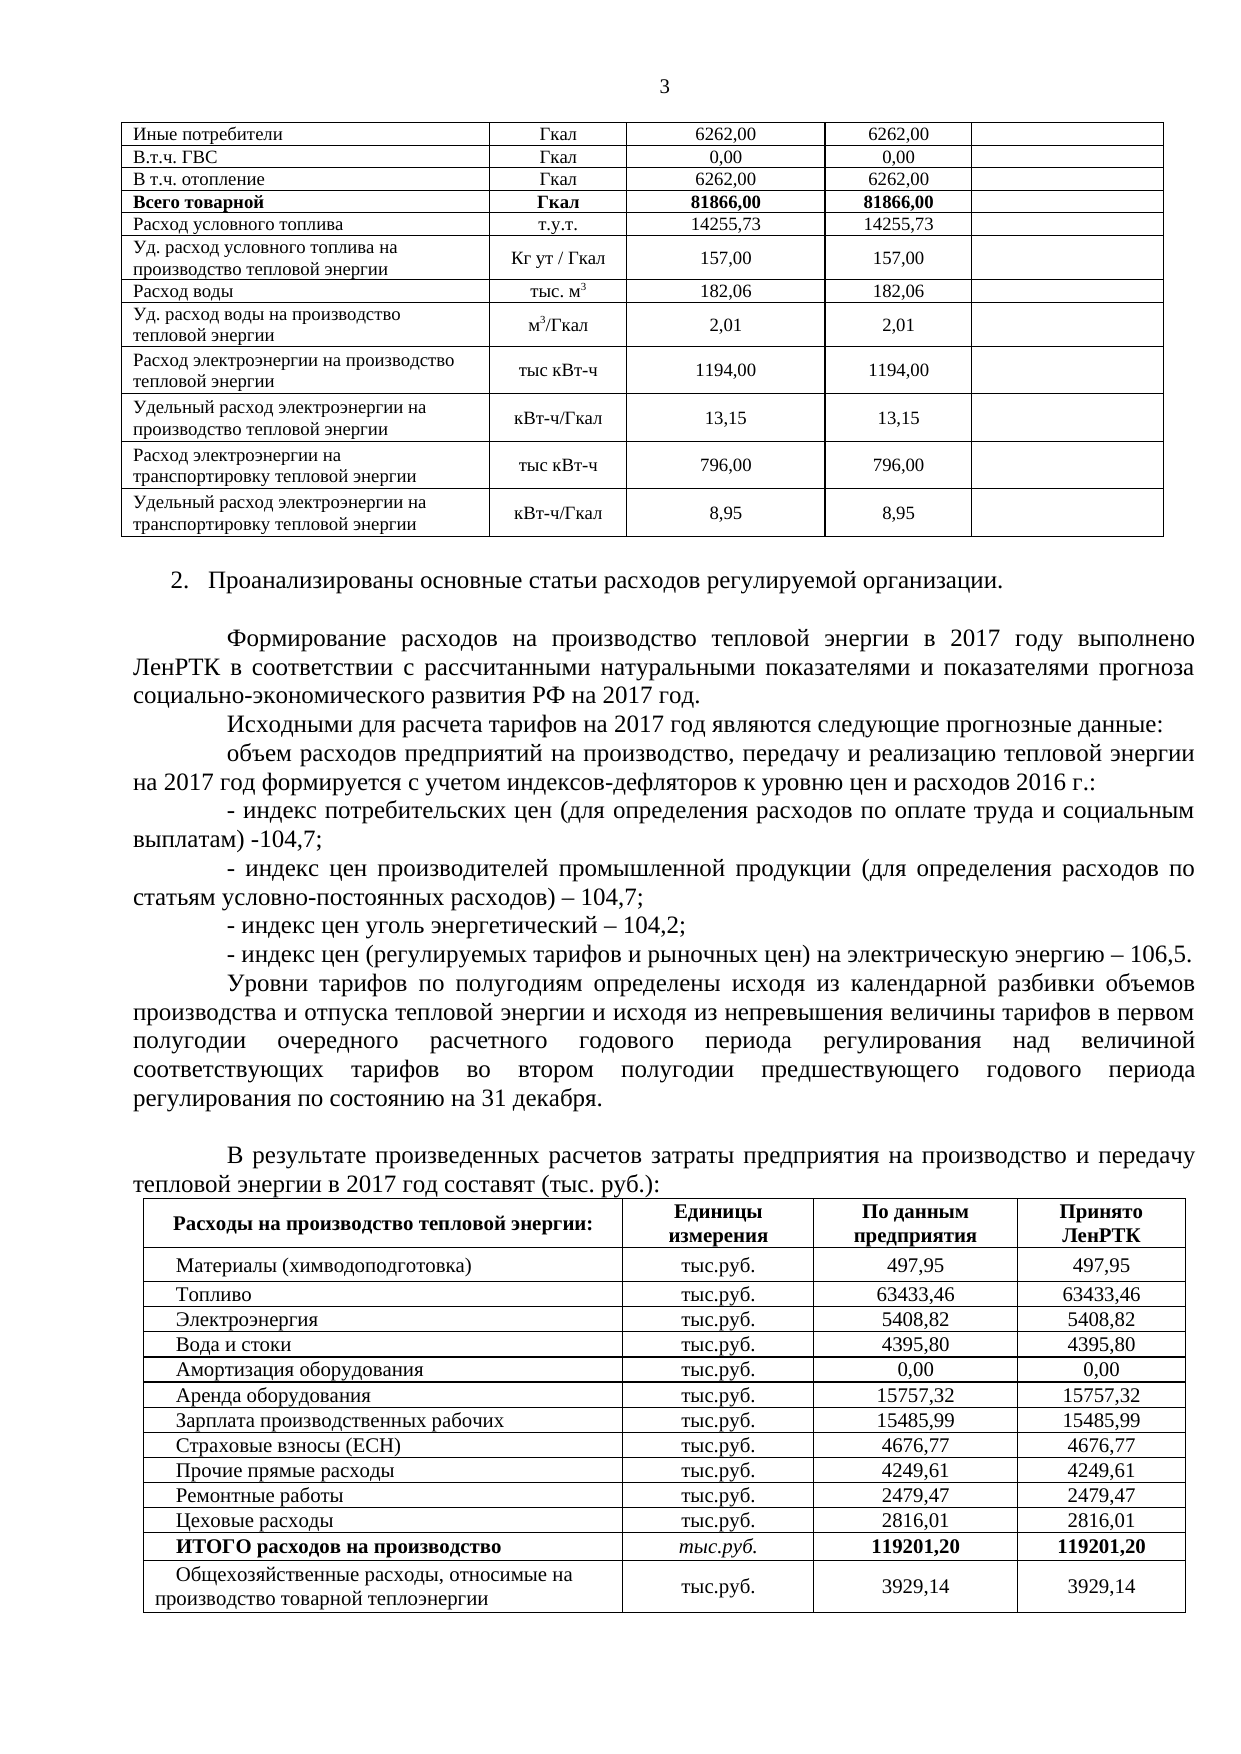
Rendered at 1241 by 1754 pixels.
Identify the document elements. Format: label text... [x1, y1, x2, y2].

table_cell Страховые взносы (ЕСН) [144, 1433, 622, 1457]
table_cell 8,95 [826, 489, 971, 536]
table_cell 13,15 [826, 394, 971, 441]
table_cell Зарплата производственных рабочих [144, 1408, 622, 1432]
table_cell 119201,20 [814, 1533, 1017, 1559]
table_cell 15485,99 [1018, 1408, 1185, 1432]
table_cell 0,00 [814, 1358, 1017, 1381]
text В результате произведенных расчетов затраты предприятия на производство и передачу тепловой энергии в 2017 год составят (тыс. руб.): [133, 1141, 1196, 1198]
table_cell 63433,46 [814, 1282, 1017, 1306]
table_cell [972, 489, 1163, 536]
table_cell кВт-ч/Гкал [490, 489, 626, 536]
table_cell 6262,00 [627, 123, 824, 144]
table_cell Уд. расход воды на производство тепловой энергии [122, 303, 489, 346]
table_cell Уд. расход условного топлива на производство тепловой энергии [122, 236, 489, 279]
table_cell Расход условного топлива [122, 213, 489, 235]
table_cell 157,00 [627, 236, 824, 279]
table_cell 2479,47 [1018, 1483, 1185, 1507]
table_cell 1194,00 [627, 347, 824, 393]
table_cell 4395,80 [814, 1332, 1017, 1356]
table_cell 182,06 [826, 280, 971, 302]
table_cell 6262,00 [627, 168, 824, 190]
table_cell 0,00 [1018, 1358, 1185, 1381]
table_cell 2816,01 [814, 1508, 1017, 1532]
table_cell 4249,61 [814, 1458, 1017, 1482]
table_cell Вода и стоки [144, 1332, 622, 1356]
table_cell 81866,00 [826, 191, 971, 212]
table_cell 0,00 [826, 146, 971, 167]
table_cell 5408,82 [814, 1307, 1017, 1331]
table_cell Удельный расход электроэнергии на производство тепловой энергии [122, 394, 489, 441]
text - индекс потребительских цен (для определения расходов по оплате труда и социальным выплатам) -104,7; [133, 796, 1196, 853]
table_cell Материалы (химводоподготовка) [144, 1248, 622, 1281]
table_cell тыс.руб. [623, 1248, 813, 1281]
list Проанализированы основные статьи расходов регулируемой организации. [170, 566, 1196, 594]
table_cell Цеховые расходы [144, 1508, 622, 1532]
table_cell 4676,77 [814, 1433, 1017, 1457]
table_cell тыс.руб. [623, 1458, 813, 1482]
text Формирование расходов на производство тепловой энергии в 2017 году выполнено ЛенРТК в соответствии с рассчитанными натуральными показателями и показателями прогноза социально-экономического развития РФ на 2017 год. [133, 623, 1196, 709]
table_cell 15485,99 [814, 1408, 1017, 1432]
table_cell Гкал [490, 123, 626, 144]
table_cell [972, 146, 1163, 167]
text объем расходов предприятий на производство, передачу и реализацию тепловой энергии на 2017 год формируется с учетом индексов-дефляторов к уровню цен и расходов 2016 г.: [133, 738, 1196, 796]
table_cell 2,01 [826, 303, 971, 346]
text - индекс цен (регулируемых тарифов и рыночных цен) на электрическую энергию – 106,5. [133, 939, 1196, 968]
table_cell тыс.руб. [623, 1383, 813, 1407]
table_cell 497,95 [1018, 1248, 1185, 1281]
table_cell тыс.руб. [623, 1307, 813, 1331]
table_cell 15757,32 [814, 1383, 1017, 1407]
table_header По данным предприятия [814, 1199, 1017, 1247]
table_header Принято ЛенРТК [1018, 1199, 1185, 1247]
table_cell 13,15 [627, 394, 824, 441]
table_cell [972, 236, 1163, 279]
table_cell 497,95 [814, 1248, 1017, 1281]
table_cell 157,00 [826, 236, 971, 279]
table_cell Иные потребители [122, 123, 489, 144]
table_cell 0,00 [627, 146, 824, 167]
table_cell 15757,32 [1018, 1383, 1185, 1407]
table_cell 3929,14 [814, 1561, 1017, 1612]
table_cell тыс.руб. [623, 1282, 813, 1306]
table_cell Аренда оборудования [144, 1383, 622, 1407]
table_cell 14255,73 [627, 213, 824, 235]
table_cell [972, 347, 1163, 393]
table_cell [972, 168, 1163, 190]
table_header Расходы на производство тепловой энергии: [144, 1199, 622, 1247]
table_cell 4249,61 [1018, 1458, 1185, 1482]
table_cell Расход воды [122, 280, 489, 302]
table_cell тыс.руб. [623, 1508, 813, 1532]
table_cell [972, 442, 1163, 488]
table_cell 182,06 [627, 280, 824, 302]
table_cell [972, 280, 1163, 302]
table_cell 2,01 [627, 303, 824, 346]
table_cell тыс.руб. [623, 1408, 813, 1432]
table_cell тыс.руб. [623, 1533, 813, 1559]
table_cell Электроэнергия [144, 1307, 622, 1331]
table_cell ИТОГО расходов на производство [144, 1533, 622, 1559]
table_cell тыс.руб. [623, 1433, 813, 1457]
table_cell В.т.ч. ГВС [122, 146, 489, 167]
text - индекс цен уголь энергетический – 104,2; [133, 911, 1196, 939]
table_cell м3/Гкал [490, 303, 626, 346]
table_cell 6262,00 [826, 168, 971, 190]
table_cell Гкал [490, 191, 626, 212]
table_cell [972, 213, 1163, 235]
table_cell [972, 303, 1163, 346]
text Исходными для расчета тарифов на 2017 год являются следующие прогнозные данные: [133, 709, 1196, 738]
table_cell 2479,47 [814, 1483, 1017, 1507]
table_cell 8,95 [627, 489, 824, 536]
table_cell Прочие прямые расходы [144, 1458, 622, 1482]
table_cell тыс.руб. [623, 1483, 813, 1507]
table_header Единицы измерения [623, 1199, 813, 1247]
table_cell 3929,14 [1018, 1561, 1185, 1612]
table_cell 6262,00 [826, 123, 971, 144]
table_cell [972, 191, 1163, 212]
table_cell 5408,82 [1018, 1307, 1185, 1331]
table_cell Ремонтные работы [144, 1483, 622, 1507]
table_cell тыс.руб. [623, 1332, 813, 1356]
table_cell 119201,20 [1018, 1533, 1185, 1559]
table_cell тыс. м3 [490, 280, 626, 302]
table_cell 796,00 [627, 442, 824, 488]
table_cell тыс.руб. [623, 1561, 813, 1612]
table_cell Кг ут / Гкал [490, 236, 626, 279]
table_cell 796,00 [826, 442, 971, 488]
table_cell Общехозяйственные расходы, относимые на производство товарной теплоэнергии [144, 1561, 622, 1612]
table_cell 2816,01 [1018, 1508, 1185, 1532]
table_cell Гкал [490, 168, 626, 190]
table_cell В т.ч. отопление [122, 168, 489, 190]
table_cell Топливо [144, 1282, 622, 1306]
table_cell 4395,80 [1018, 1332, 1185, 1356]
table_cell 81866,00 [627, 191, 824, 212]
table_cell 4676,77 [1018, 1433, 1185, 1457]
table_cell [972, 394, 1163, 441]
table_cell 1194,00 [826, 347, 971, 393]
table_cell Расход электроэнергии на производство тепловой энергии [122, 347, 489, 393]
table_cell 63433,46 [1018, 1282, 1185, 1306]
table_cell Всего товарной [122, 191, 489, 212]
table_cell Расход электроэнергии на транспортировку тепловой энергии [122, 442, 489, 488]
table_cell кВт-ч/Гкал [490, 394, 626, 441]
text - индекс цен производителей промышленной продукции (для определения расходов по статьям условно-постоянных расходов) – 104,7; [133, 853, 1196, 911]
table_cell [972, 123, 1163, 144]
table_cell тыс.руб. [623, 1358, 813, 1381]
table_cell Удельный расход электроэнергии на транспортировку тепловой энергии [122, 489, 489, 536]
table_cell тыс кВт-ч [490, 347, 626, 393]
table_cell т.у.т. [490, 213, 626, 235]
text Уровни тарифов по полугодиям определены исходя из календарной разбивки объемов производства и отпуска тепловой энергии и исходя из непревышения величины тарифов в первом полугодии очередного расчетного годового периода регулирования над величиной соответствующих тарифов во втором полугодии предшествующего годового периода регулирования по состоянию на 31 декабря. [133, 968, 1196, 1112]
table_cell тыс кВт-ч [490, 442, 626, 488]
table_cell Гкал [490, 146, 626, 167]
table_cell Амортизация оборудования [144, 1358, 622, 1381]
table_cell 14255,73 [826, 213, 971, 235]
